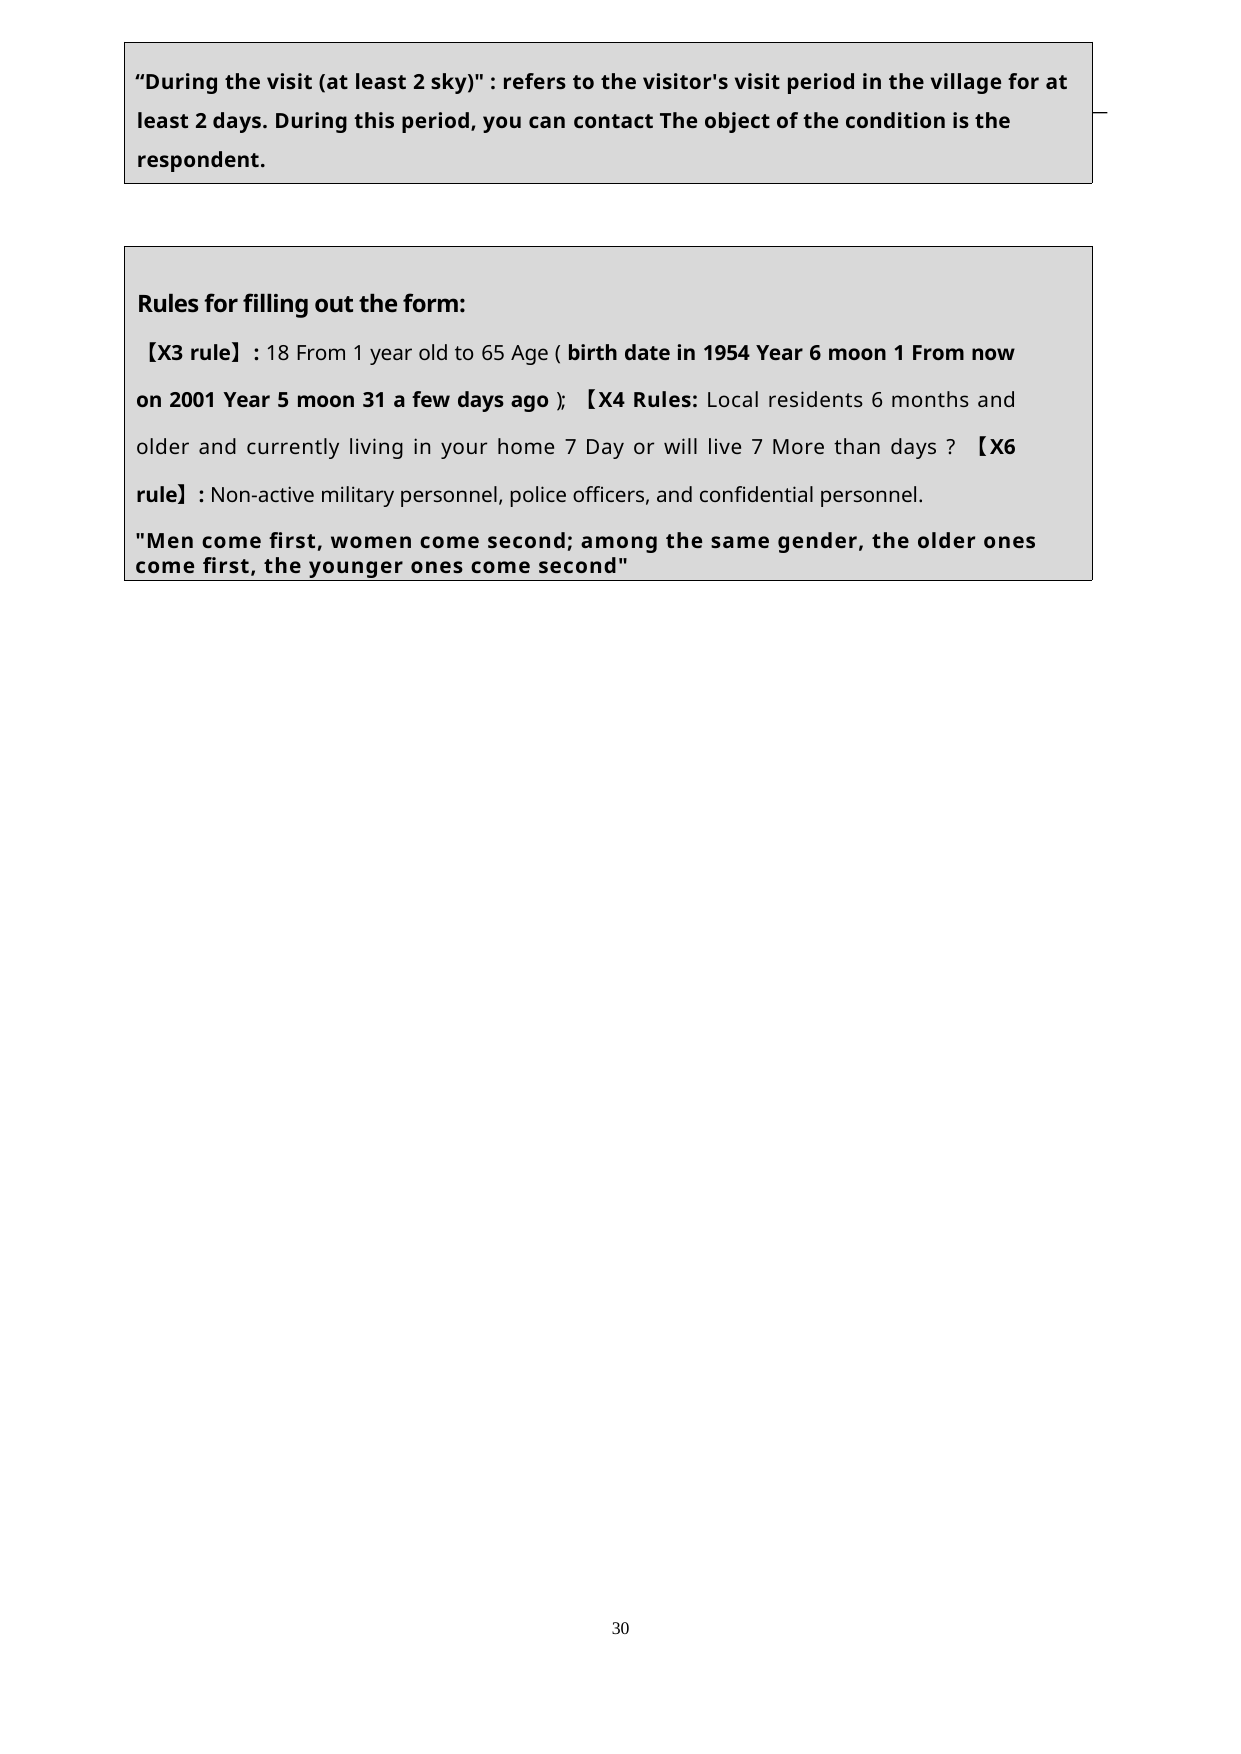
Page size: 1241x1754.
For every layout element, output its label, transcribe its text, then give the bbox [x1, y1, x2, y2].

table_header Rules for filling out the form: 【X3 rule】: 18 From 1 year old to 65 Age ( birth date in 1954 Year 6 moon 1 From now on 2001 Year 5 moon 31 a few days ago ); 【X4 Rules: Local residents 6 months and older and currently living in your home 7 Day or will live 7 More than days ? 【X6 rule】: Non-active military personnel, police officers, and confidential personnel. "Men come first, women come second; among the same gender, the older ones come first, the younger ones come second" [125, 247, 1092, 580]
table_header “During the visit (at least 2 sky)" : refers to the visitor's visit period in the village for at least 2 days. During this period, you can contact The object of the condition is the respondent. [125, 43, 1092, 183]
